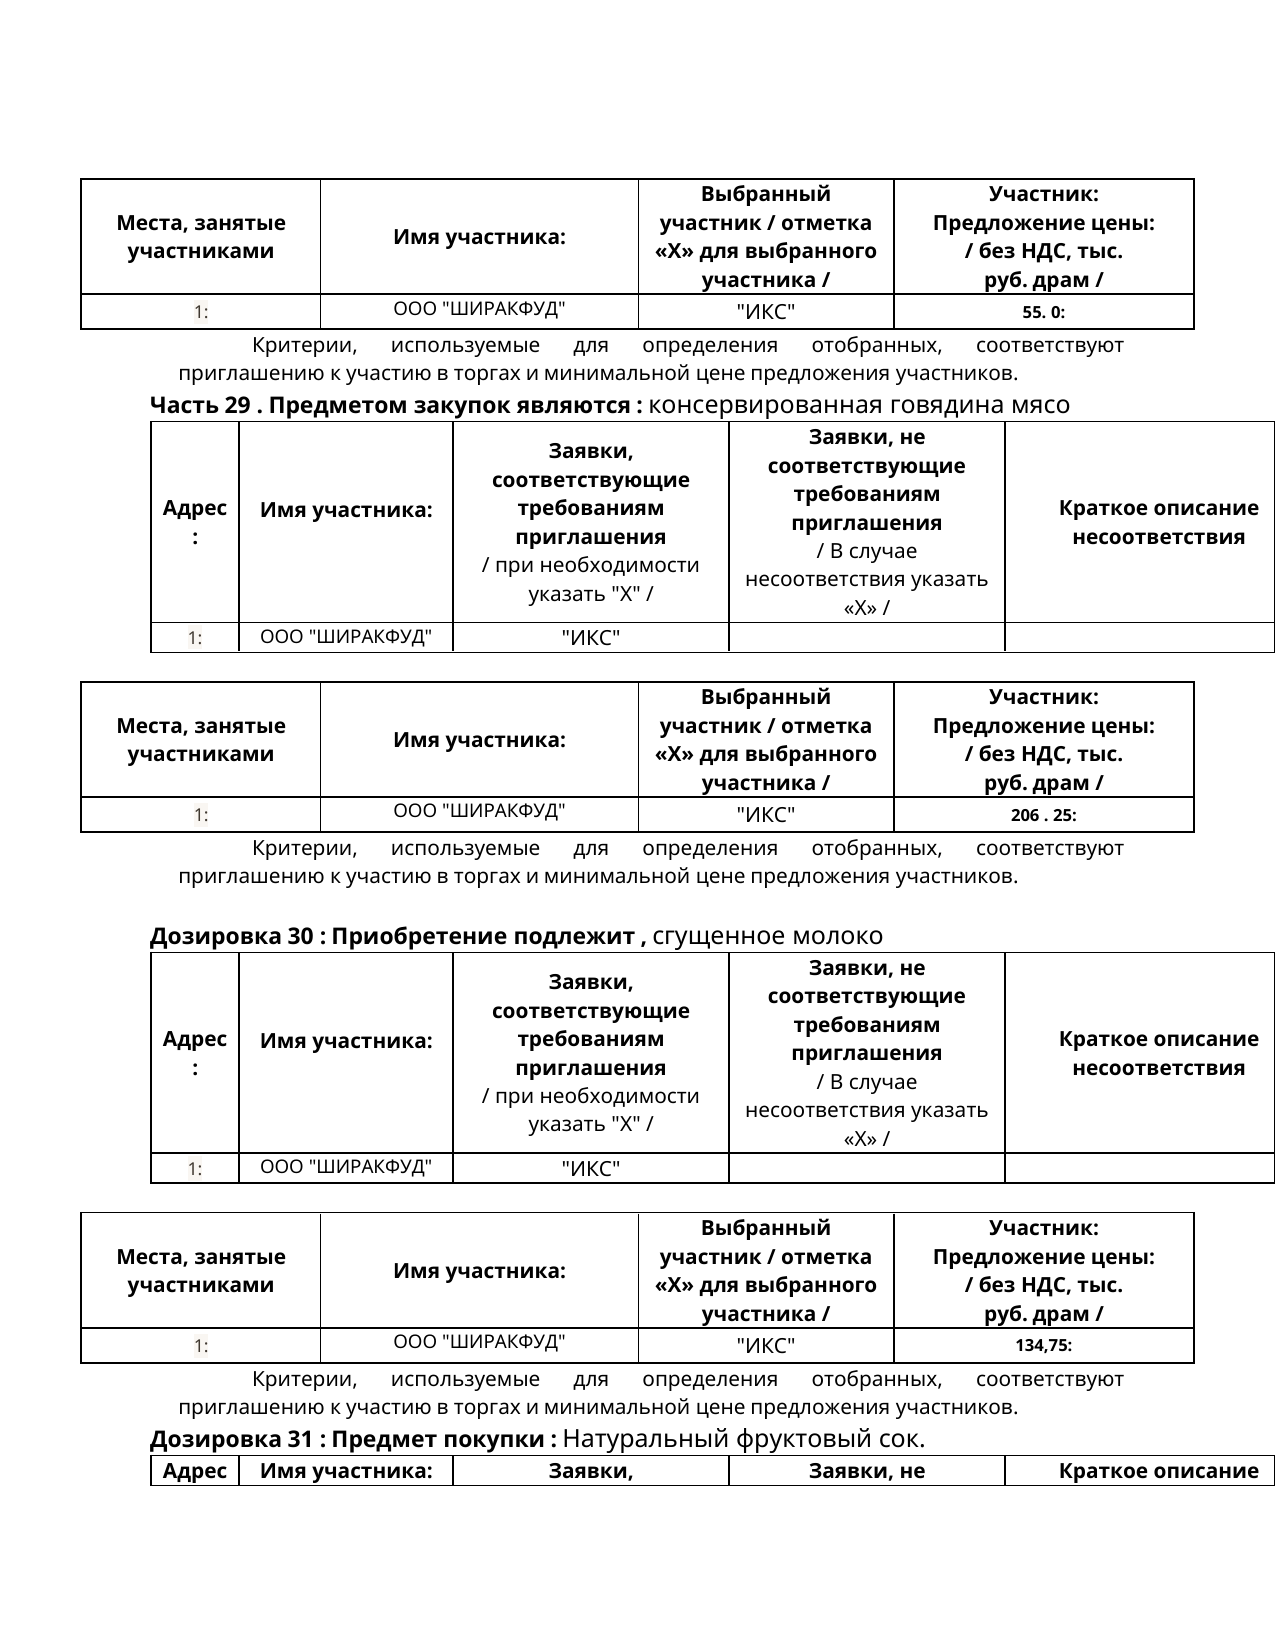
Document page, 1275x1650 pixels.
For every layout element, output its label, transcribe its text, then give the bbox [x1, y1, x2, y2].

table_header Имя участника: [240, 953, 452, 1152]
table_header Адрес: [152, 1456, 238, 1484]
table_header Заявки, соответствующие требованиям приглашения / при необходимости указать "X" / [454, 422, 728, 621]
table_cell ООО "ШИРАКФУД" [240, 1154, 452, 1182]
text Критерии, используемые для определения отобранных, соответствуют приглашению к участию в торгах и минимальной цене предложения участников. [178, 1364, 1125, 1421]
table_cell "ИКС" [454, 623, 728, 651]
table_cell 134,75: [895, 1329, 1193, 1362]
table_cell [1006, 1154, 1274, 1182]
table_header Участник: Предложение цены: / без НДС, тыс. руб. драм / [895, 180, 1193, 293]
text Часть 29 . Предметом закупок являются : консервированная говядина мясо [150, 387, 1125, 421]
table_header Имя участника: [321, 1213, 638, 1327]
table_cell "ИКС" [639, 295, 893, 328]
table_cell [730, 623, 1004, 651]
table_header Заявки, не соответствующие требованиям приглашения / В случае несоответствия указать «Х» / [730, 953, 1004, 1152]
table_header Выбранный участник / отметка «X» для выбранного участника / [639, 683, 893, 796]
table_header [454, 1456, 728, 1484]
text Критерии, используемые для определения отобранных, соответствуют приглашению к участию в торгах и минимальной цене предложения участников. [178, 330, 1125, 387]
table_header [730, 1456, 1004, 1484]
table_cell 1: [82, 295, 320, 328]
table_cell [730, 1154, 1004, 1182]
table_cell 1: [152, 623, 238, 651]
table_header Адрес: [152, 422, 238, 621]
table_header Участник: Предложение цены: / без НДС, тыс. руб. драм / [895, 1213, 1193, 1327]
table_header Заявки, соответствующие требованиям приглашения / при необходимости указать "X" / [454, 953, 728, 1152]
table_header Краткое описание несоответствия [1006, 422, 1274, 621]
table_header Участник: Предложение цены: / без НДС, тыс. руб. драм / [895, 683, 1193, 796]
table_cell ООО "ШИРАКФУД" [240, 623, 452, 651]
table_header Места, занятые участниками [82, 1213, 320, 1327]
table_header Имя участника: [240, 422, 452, 621]
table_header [1006, 1456, 1274, 1484]
table_header Краткое описание несоответствия [1006, 953, 1274, 1152]
table_cell ООО "ШИРАКФУД" [321, 295, 638, 328]
table_cell 1: [152, 1154, 238, 1182]
table_header Имя участника: [321, 180, 638, 293]
table_header Выбранный участник / отметка «X» для выбранного участника / [639, 1213, 894, 1327]
table_cell [1006, 623, 1274, 651]
table_header Имя участника: [321, 683, 638, 796]
text Дозировка 30 : Приобретение подлежит , сгущенное молоко [150, 918, 1125, 952]
table_header Заявки, не соответствующие требованиям приглашения / В случае несоответствия указать «Х» / [730, 422, 1004, 621]
table_cell 1: [82, 1329, 320, 1362]
table_cell 1: [82, 798, 320, 831]
table_cell "ИКС" [454, 1154, 728, 1182]
table_header Места, занятые участниками [82, 683, 320, 796]
text Дозировка 31 : Предмет покупки : Натуральный фруктовый сок. [150, 1421, 1125, 1454]
table_header Имя участника: [240, 1456, 452, 1484]
table_cell "ИКС" [639, 1329, 893, 1362]
table_header Выбранный участник / отметка «X» для выбранного участника / [639, 180, 893, 293]
table_cell ООО "ШИРАКФУД" [321, 798, 638, 831]
table_cell 55. 0: [895, 295, 1193, 328]
table_cell 206 . 25: [895, 798, 1193, 831]
table_cell ООО "ШИРАКФУД" [321, 1329, 638, 1362]
table_cell "ИКС" [639, 798, 893, 831]
text Критерии, используемые для определения отобранных, соответствуют приглашению к участию в торгах и минимальной цене предложения участников. [178, 833, 1125, 889]
table_header Адрес: [152, 953, 238, 1152]
table_header Места, занятые участниками [82, 180, 320, 293]
